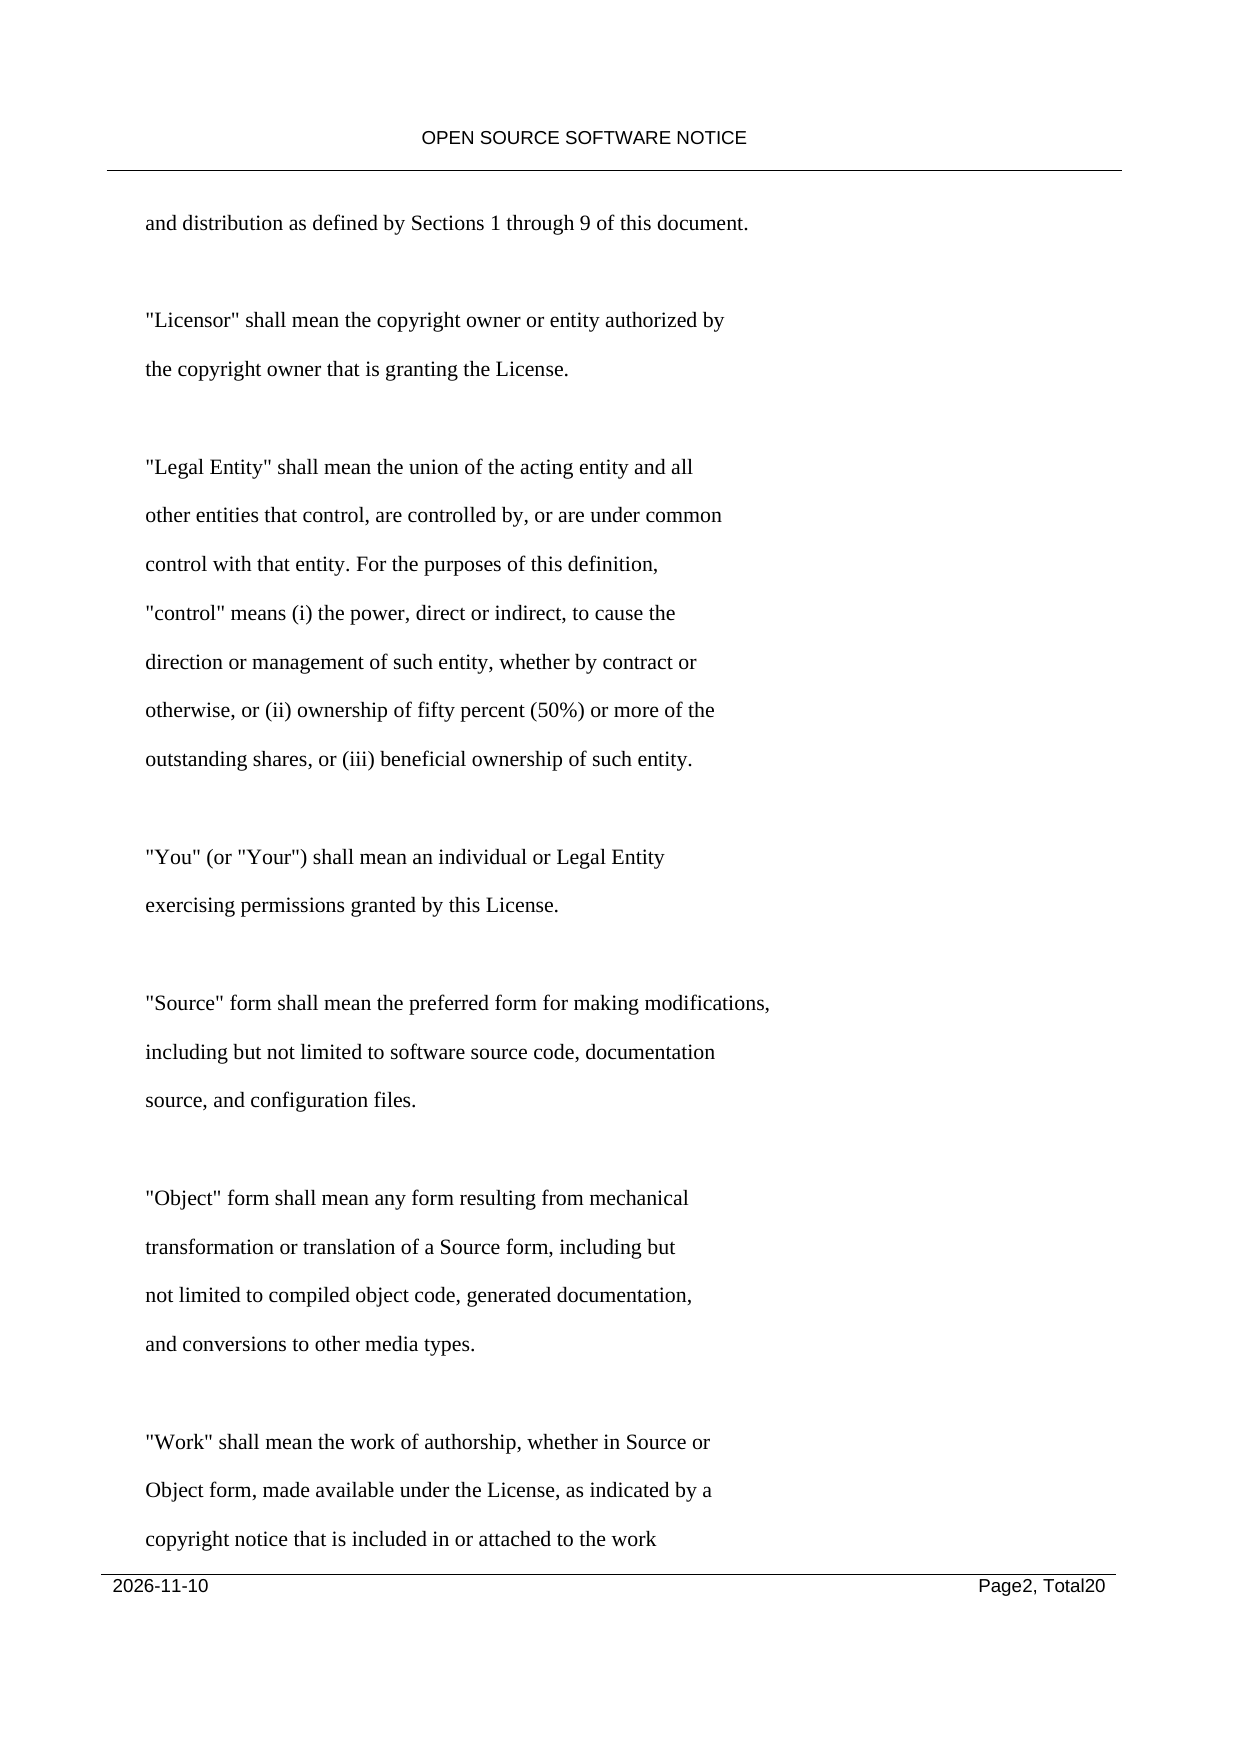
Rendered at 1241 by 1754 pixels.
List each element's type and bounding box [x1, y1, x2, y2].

text [112, 206, 1128, 1555]
